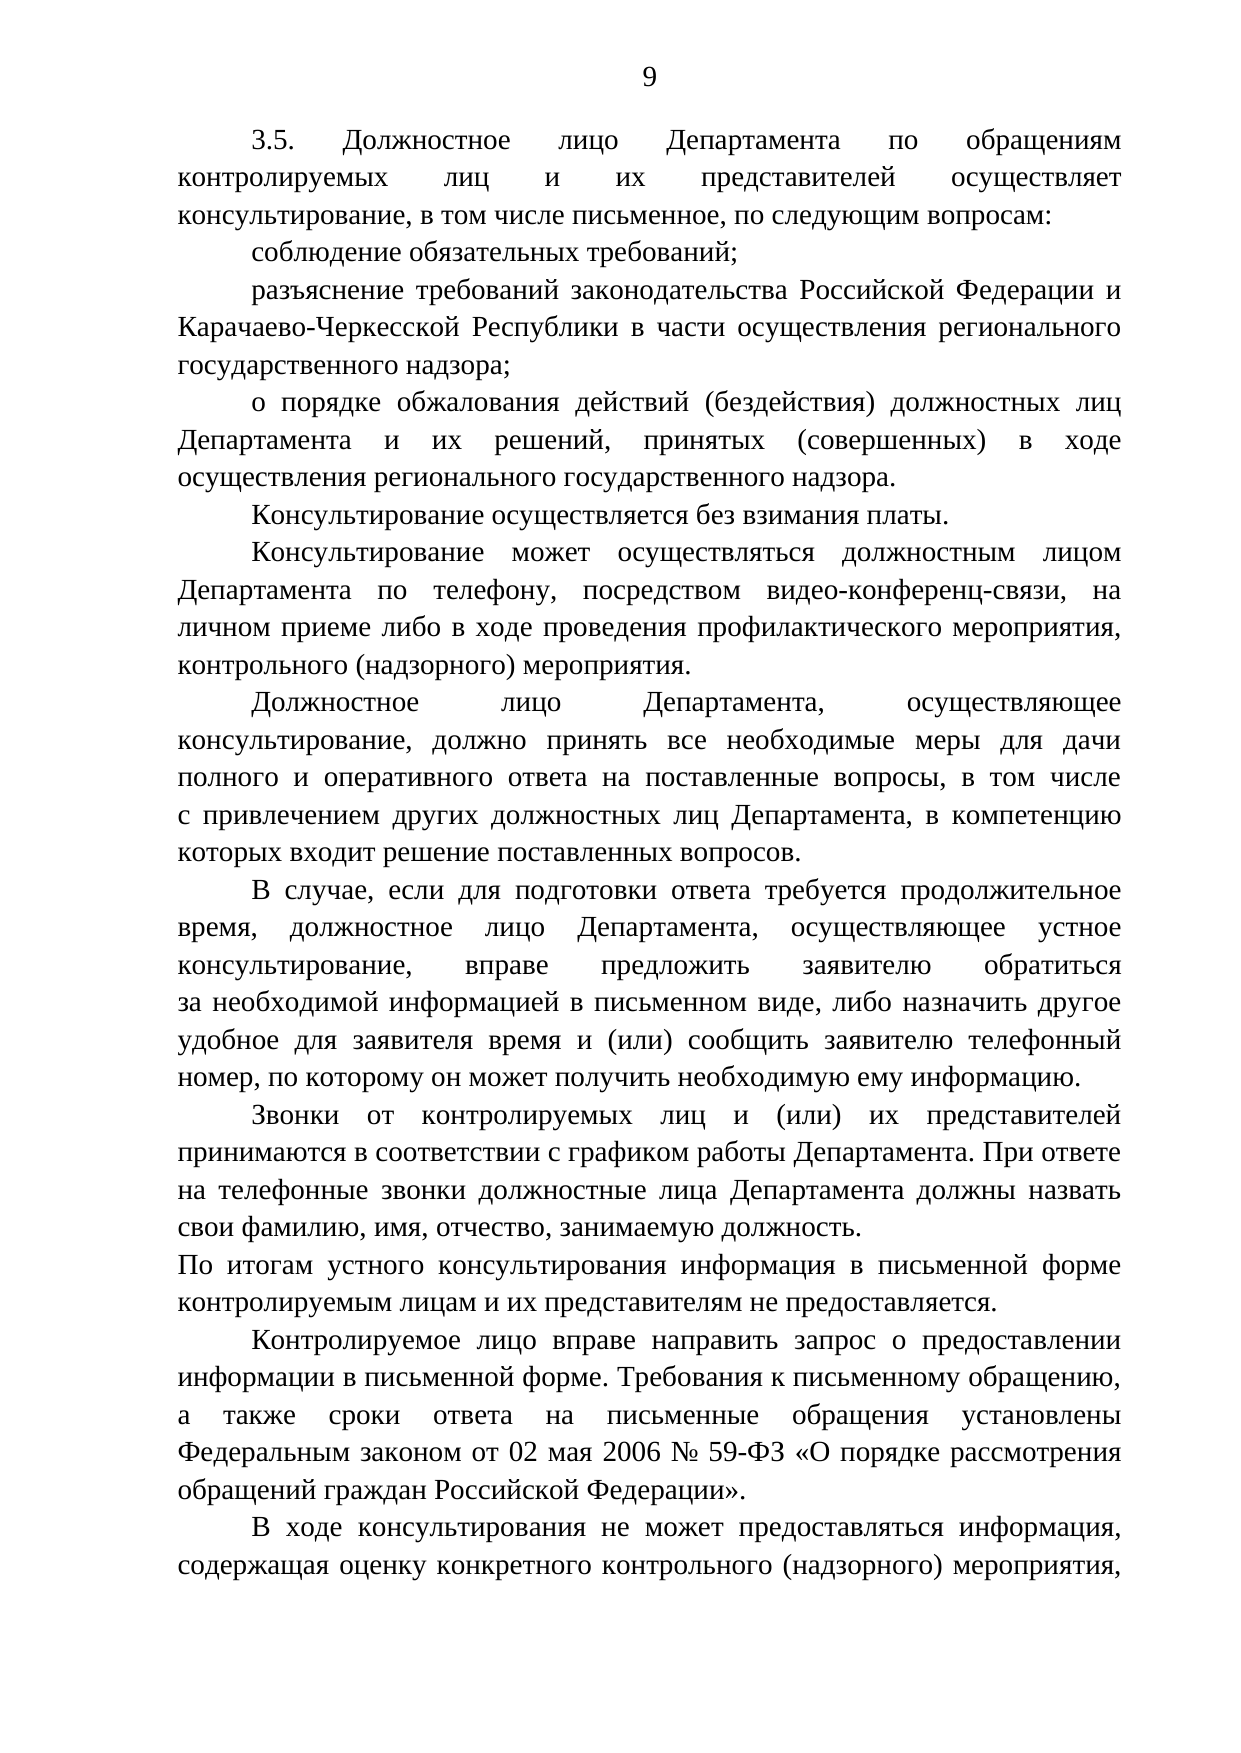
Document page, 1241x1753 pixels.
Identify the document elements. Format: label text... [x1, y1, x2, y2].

text 3.5. Должностное лицо Департамента по обращениям контролируемых лиц и их представителей осуществляет консультирование, в том числе письменное, по следующим вопросам: [177, 118, 1122, 231]
text о порядке обжалования действий (бездействия) должностных лиц Департамента и их решений, принятых (совершенных) в ходе осуществления регионального государственного надзора. [177, 381, 1122, 493]
text Консультирование осуществляется без взимания платы. [177, 493, 1122, 531]
text Звонки от контролируемых лиц и (или) их представителей принимаются в соответствии с графиком работы Департамента. При ответе на телефонные звонки должностные лица Департамента должны назвать свои фамилию, имя, отчество, занимаемую должность. [177, 1093, 1122, 1243]
text Контролируемое лицо вправе направить запрос о предоставлении информации в письменной форме. Требования к письменному обращению, а также сроки ответа на письменные обращения установлены Федеральным законом от 02 мая 2006 № 59-ФЗ «О порядке рассмотрения обращений граждан Российской Федерации». [177, 1318, 1122, 1506]
text Консультирование может осуществляться должностным лицом Департамента по телефону, посредством видео-конференц-связи, на личном приеме либо в ходе проведения профилактического мероприятия, контрольного (надзорного) мероприятия. [177, 531, 1122, 681]
text По итогам устного консультирования информация в письменной форме контролируемым лицам и их представителям не предоставляется. [177, 1243, 1122, 1318]
text разъяснение требований законодательства Российской Федерации и Карачаево-Черкесской Республики в части осуществления регионального государственного надзора; [177, 268, 1122, 381]
text соблюдение обязательных требований; [177, 231, 1122, 268]
text Должностное лицо Департамента, осуществляющее консультирование, должно принять все необходимые меры для дачи полного и оперативного ответа на поставленные вопросы, в том числе с привлечением других должностных лиц Департамента, в компетенцию которых входит решение поставленных вопросов. [177, 681, 1122, 868]
text В случае, если для подготовки ответа требуется продолжительное время, должностное лицо Департамента, осуществляющее устное консультирование, вправе предложить заявителю обратиться за необходимой информацией в письменном виде, либо назначить другое удобное для заявителя время и (или) сообщить заявителю телефонный номер, по которому он может получить необходимую ему информацию. [177, 868, 1122, 1093]
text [177, 1506, 1122, 1581]
